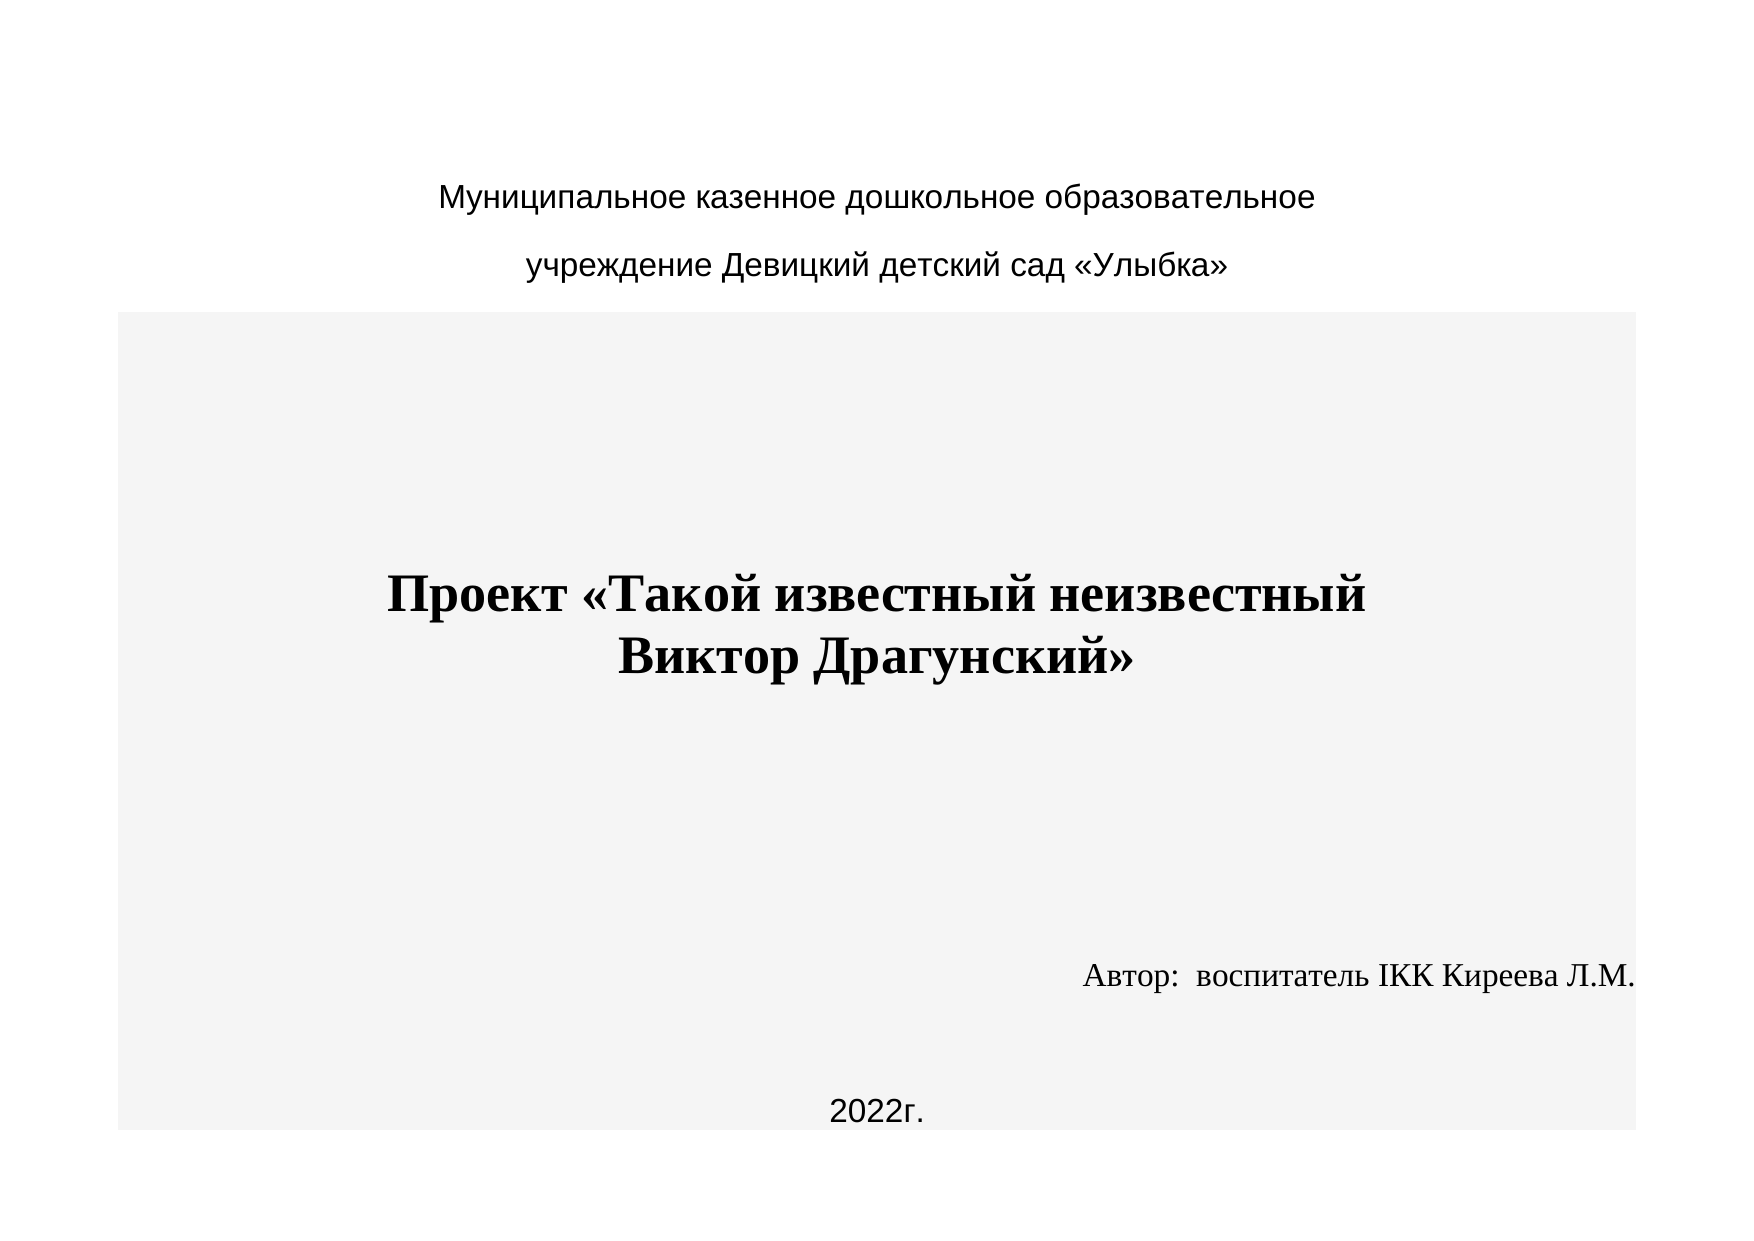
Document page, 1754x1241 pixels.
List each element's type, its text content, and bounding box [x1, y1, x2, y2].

text учреждение Девицкий детский сад «Улыбка» [118, 245, 1636, 283]
text Проект «Такой известный неизвестный [118, 561, 1636, 623]
text Автор: воспитатель IКК Киреева Л.М. [118, 955, 1636, 993]
text 2022г. [118, 1091, 1636, 1130]
text Виктор Драгунский» [118, 623, 1636, 686]
text Муниципальное казенное дошкольное образовательное [118, 177, 1636, 216]
